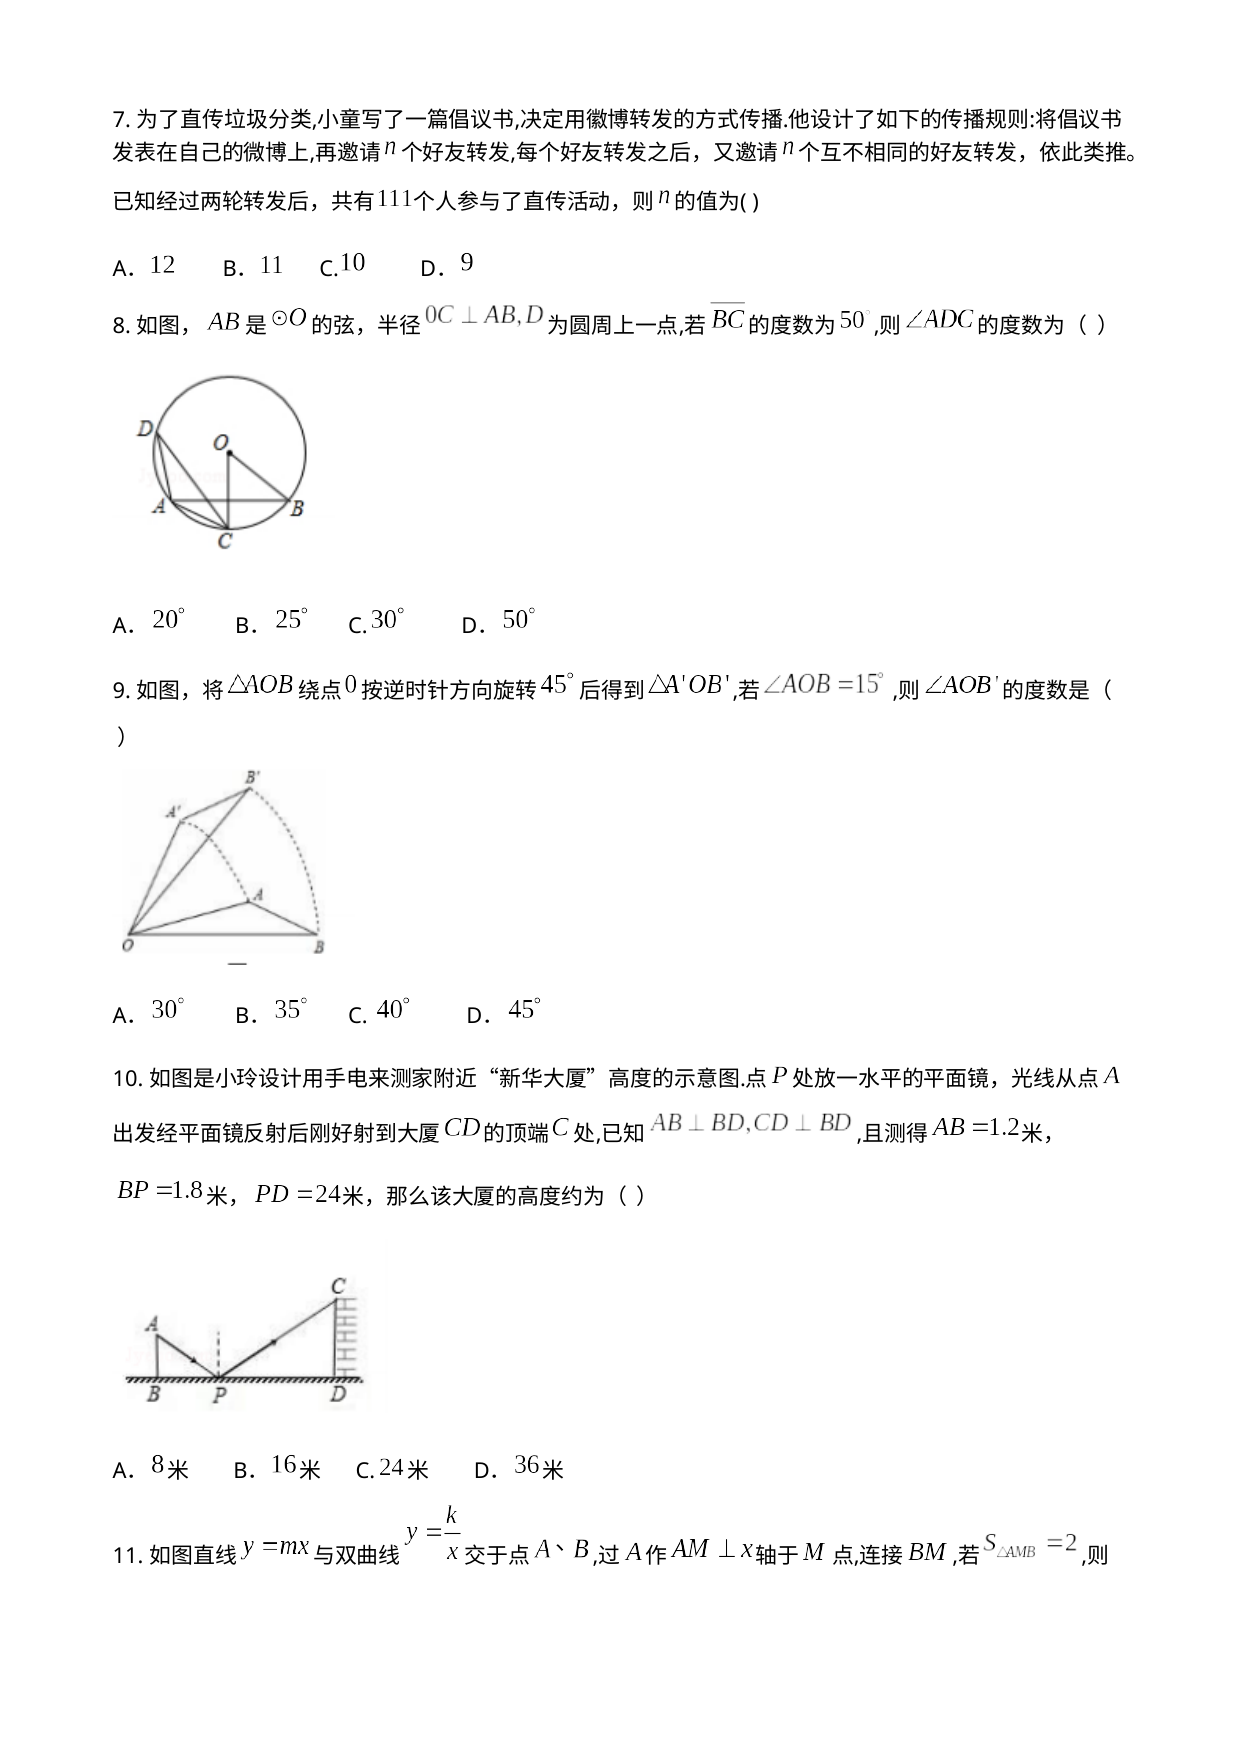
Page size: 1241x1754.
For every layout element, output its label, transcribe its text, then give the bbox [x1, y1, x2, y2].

text A． B． C. D． [112, 232, 1128, 297]
text A． B． C. D． [112, 589, 1128, 654]
text A． B． C. D． [112, 979, 1128, 1044]
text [112, 1499, 1128, 1597]
text 10. 如图是小玲设计用手电来测家附近“新华大厦”高度的示意图.点处放一水平的平面镜，光线从点出发经平面镜反射后刚好射到大厦的顶端处,已知,且测得米，米，米，那么该大厦的高度约为（ ） [112, 1044, 1128, 1239]
text A．米 B．米 C.米 D．米 [112, 1434, 1128, 1499]
text 9. 如图，将绕点按逆时针方向旋转后得到,若,则的度数是（ ） [112, 654, 1128, 752]
picture [112, 1239, 400, 1413]
text 8. 如图，是的弦，半径为圆周上一点,若的度数为,则的度数为（ ） [112, 297, 1128, 362]
picture [112, 361, 335, 557]
text 7. 为了直传垃圾分类,小童写了一篇倡议书,决定用徽博转发的方式传播.他设计了如下的传播规则:将倡议书发表在自己的微博上,再邀请个好友转发,每个好友转发之后，又邀请个互不相同的好友转发，依此类推。已知经过两轮转发后，共有个人参与了直传活动，则的值为( ) [112, 102, 1128, 232]
picture [112, 751, 355, 965]
